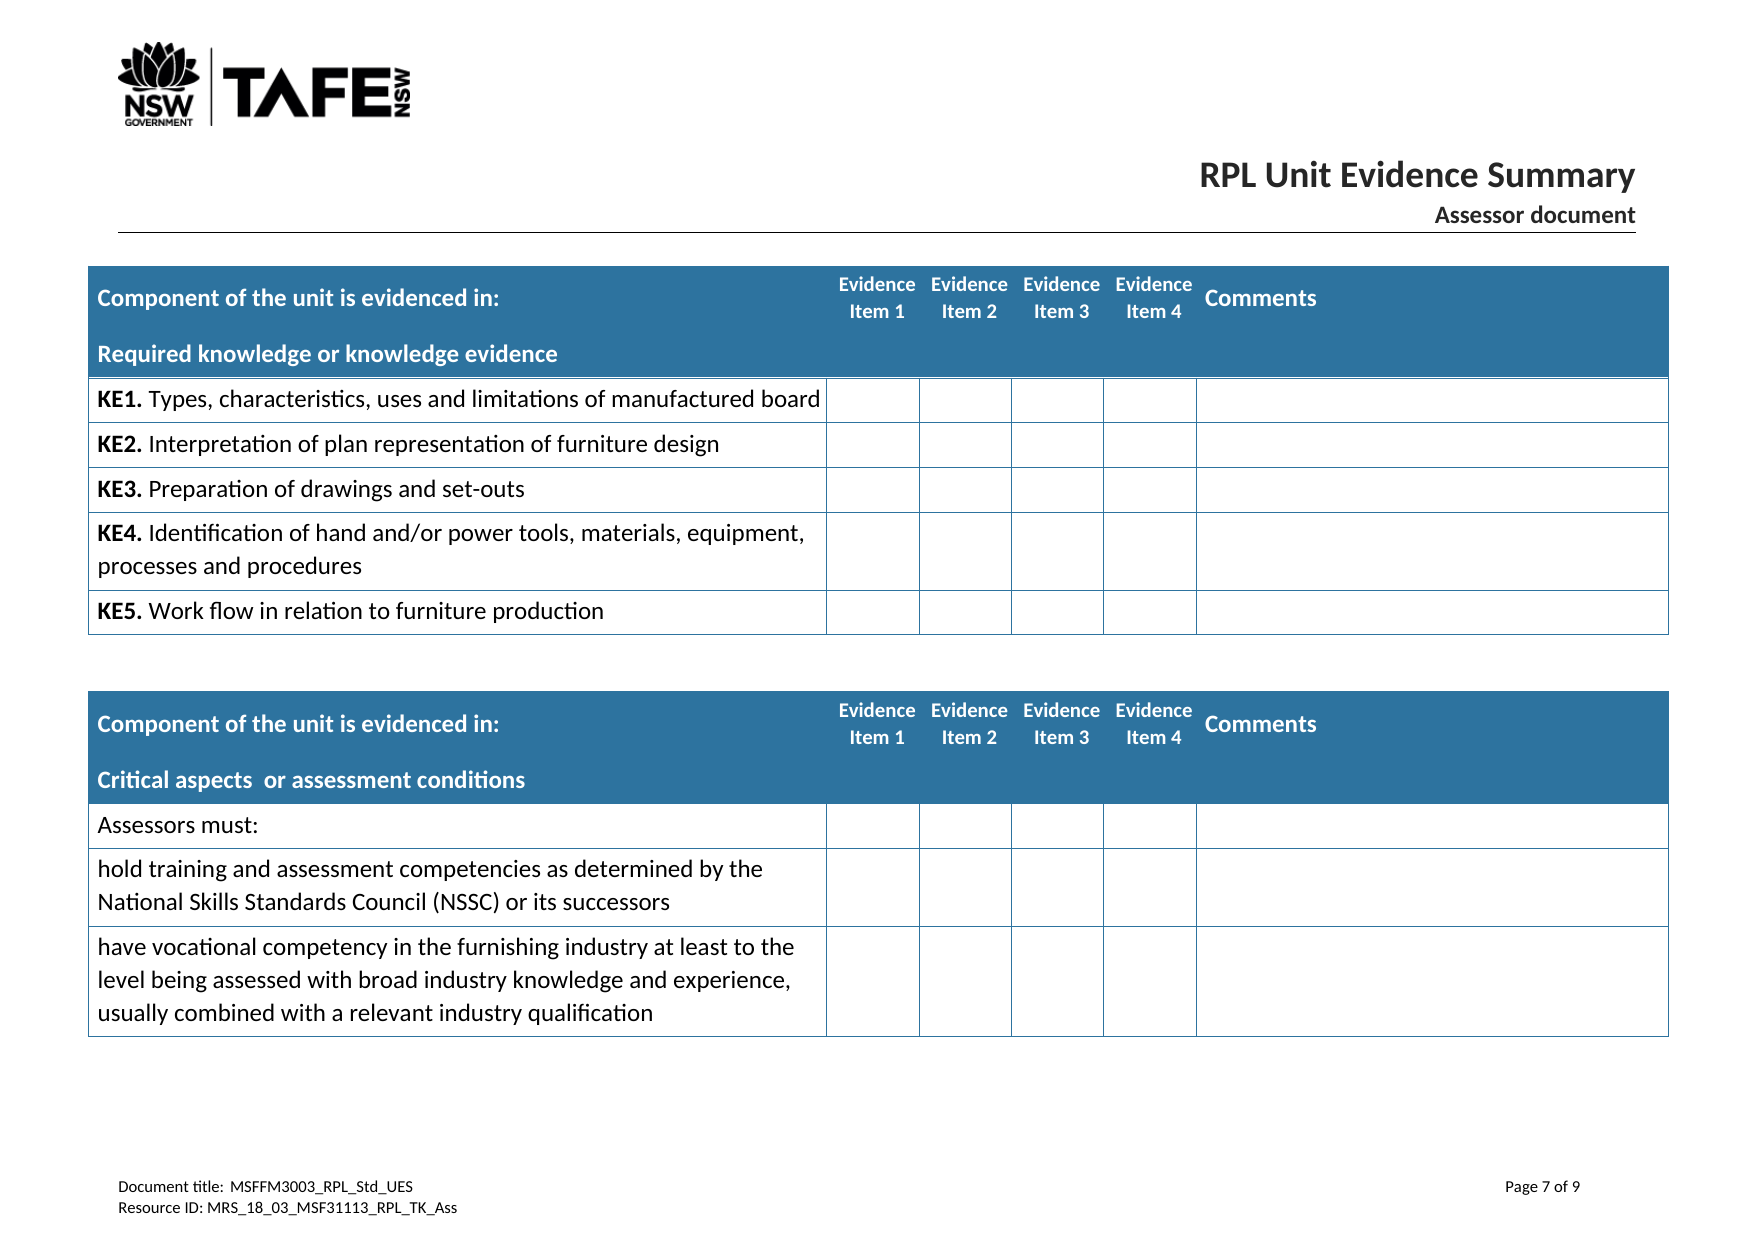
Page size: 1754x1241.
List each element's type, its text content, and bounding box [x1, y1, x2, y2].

table_cell [1012, 591, 1103, 634]
table_cell Assessors must: [89, 804, 826, 848]
table_cell [920, 849, 1011, 926]
table_cell [920, 804, 1011, 848]
table_header Evidence Item 3 [1012, 267, 1103, 333]
table_cell [1197, 804, 1668, 848]
table_header Comments [1197, 692, 1668, 758]
table_cell [827, 849, 919, 926]
table_cell [827, 468, 919, 512]
table_header Comments [1197, 267, 1668, 333]
table_cell [1012, 849, 1103, 926]
table_cell [920, 591, 1011, 634]
table_cell [827, 591, 919, 634]
table_cell [920, 927, 1011, 1036]
table_cell [1197, 468, 1668, 512]
table_cell [1012, 513, 1103, 589]
table_cell [1012, 927, 1103, 1036]
table_cell [920, 468, 1011, 512]
table_header Component of the unit is evidenced in: [89, 267, 826, 333]
table_cell [920, 379, 1011, 422]
table_cell [827, 927, 919, 1036]
table_cell [1012, 468, 1103, 512]
table_cell [1104, 804, 1196, 848]
table_header Component of the unit is evidenced in: [89, 692, 826, 758]
table_header Evidence Item 2 [920, 267, 1011, 333]
table_cell [827, 804, 919, 848]
table_cell [1104, 513, 1196, 589]
table_cell [1012, 423, 1103, 467]
table_cell hold training and assessment competencies as determined by the National Skills Standards Council (NSSC) or its successors [89, 849, 826, 926]
table_cell [1012, 379, 1103, 422]
table_cell [827, 379, 919, 422]
table_cell [1104, 423, 1196, 467]
table_cell [1197, 513, 1668, 589]
table_cell [1197, 423, 1668, 467]
table_cell [1104, 468, 1196, 512]
table_cell [1104, 379, 1196, 422]
table_cell have vocational competency in the furnishing industry at least to the level being assessed with broad industry knowledge and experience, usually combined with a relevant industry qualification [89, 927, 826, 1036]
table_cell [1104, 591, 1196, 634]
table_cell [1197, 927, 1668, 1036]
table_cell [827, 513, 919, 589]
table_header Evidence Item 1 [827, 692, 919, 758]
table_header Evidence Item 3 [1012, 692, 1103, 758]
table_cell [920, 513, 1011, 589]
table_cell KE4. Identification of hand and/or power tools, materials, equipment, processes and procedures [89, 513, 826, 589]
picture [118, 42, 410, 126]
table_header Evidence Item 4 [1104, 692, 1196, 758]
table_cell [827, 423, 919, 467]
table_cell [1104, 927, 1196, 1036]
table_cell [1104, 849, 1196, 926]
table_cell [920, 423, 1011, 467]
table_cell KE1. Types, characteristics, uses and limitations of manufactured board [89, 379, 826, 422]
table_header Evidence Item 4 [1104, 267, 1196, 333]
table_cell [1197, 379, 1668, 422]
table_cell KE5. Work flow in relation to furniture production [89, 591, 826, 634]
table_header Evidence Item 1 [827, 267, 919, 333]
table_cell KE2. Interpretation of plan representation of furniture design [89, 423, 826, 467]
table_cell KE3. Preparation of drawings and set-outs [89, 468, 826, 512]
table_cell [1197, 849, 1668, 926]
table_cell [1197, 591, 1668, 634]
table_cell Required knowledge or knowledge evidence [89, 334, 1668, 377]
table_cell Critical aspects or assessment conditions [89, 759, 1668, 803]
table_header Evidence Item 2 [920, 692, 1011, 758]
table_cell [1012, 804, 1103, 848]
